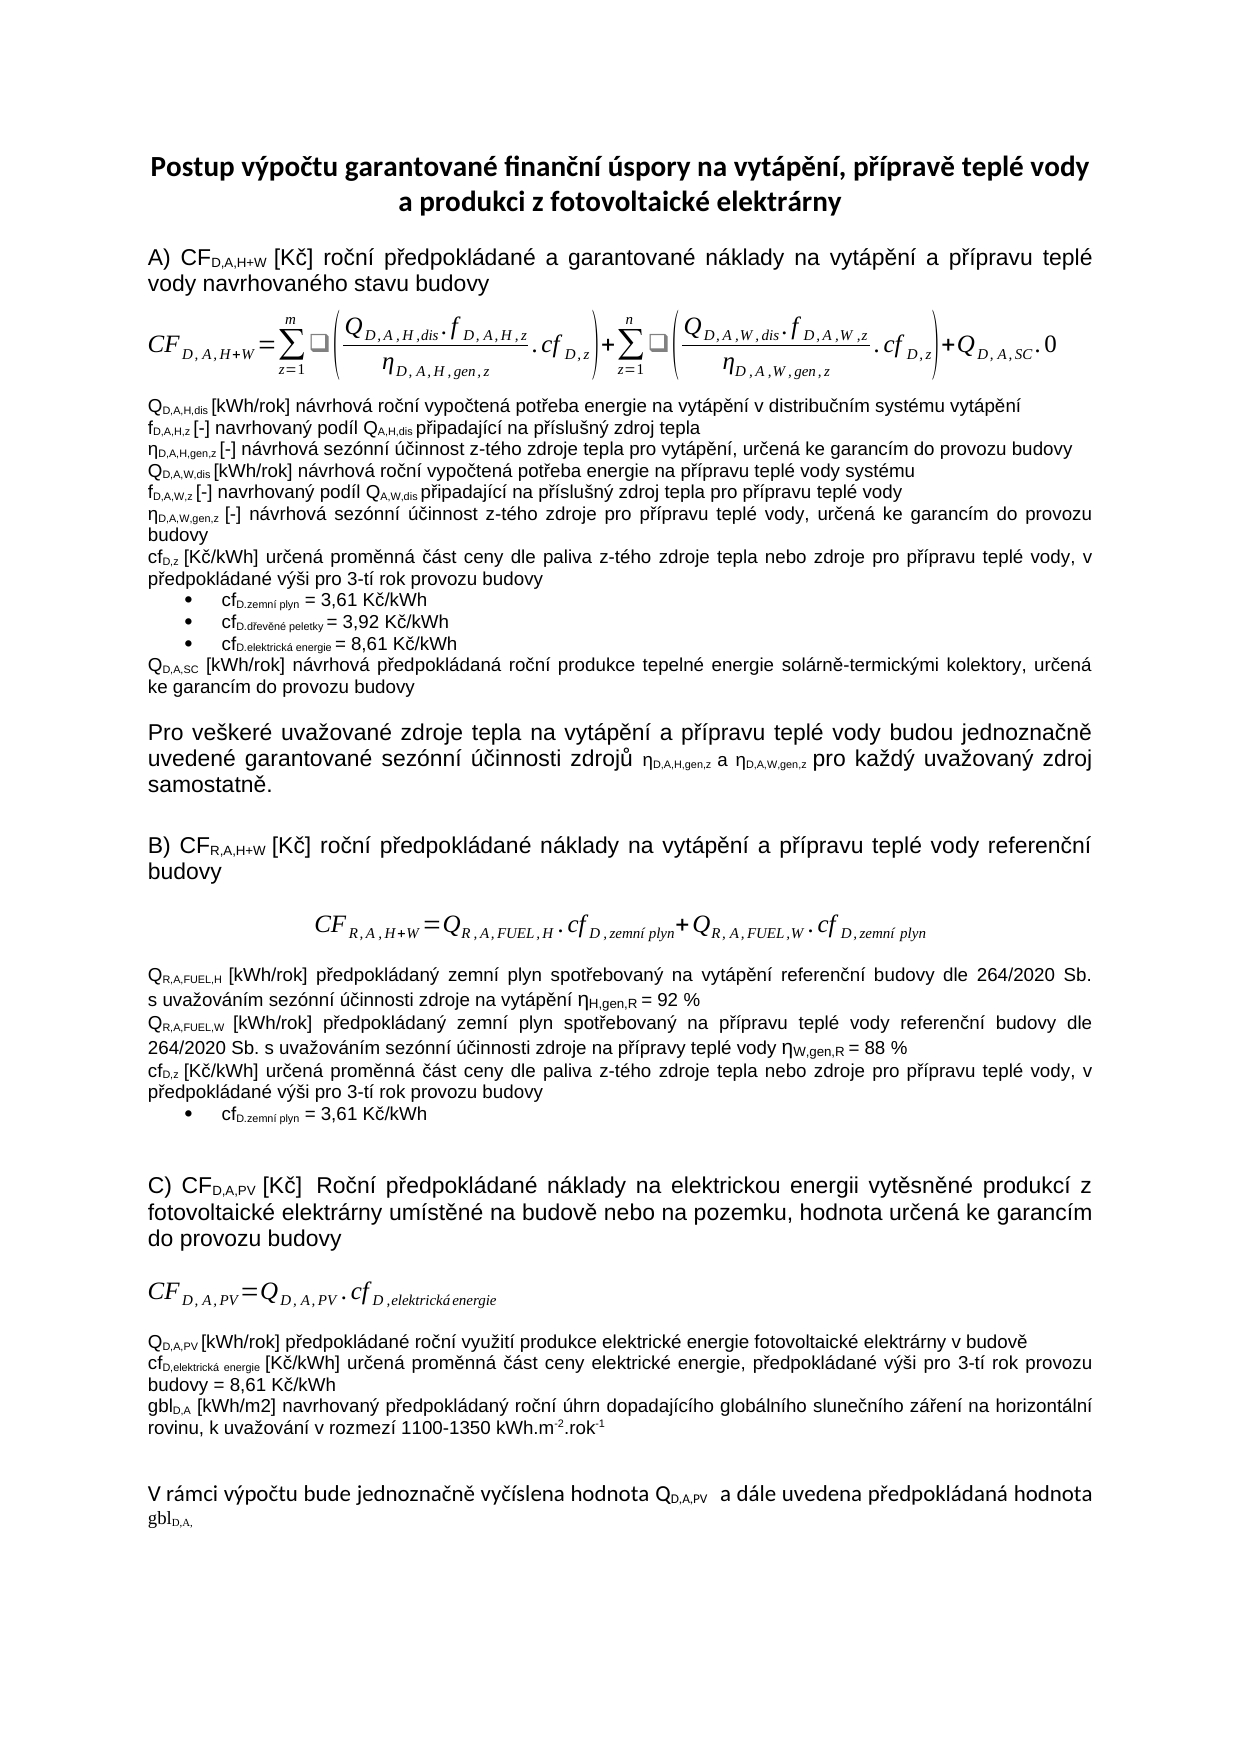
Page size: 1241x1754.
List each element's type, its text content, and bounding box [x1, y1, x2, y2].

list cfD.elektrická energie = 8,61 Kč/kWh [185, 632, 1093, 654]
text ηD,A,W,gen,z [-] návrhová sezónní účinnost z-tého zdroje pro přípravu teplé vody, určená ke garancím do provozu budovy [148, 503, 1093, 546]
text QD,A,W,dis [kWh/rok] návrhová roční vypočtená potřeba energie na přípravu teplé vody systému [148, 459, 1093, 481]
text cfD,elektrická energie [Kč/kWh] určená proměnná část ceny elektrické energie, předpokládané výši pro 3-tí rok provozu budovy = 8,61 Kč/kWh [148, 1352, 1093, 1395]
text QD,A,PV [kWh/rok] předpokládané roční využití produkce elektrické energie fotovoltaické elektrárny v budově [148, 1331, 1093, 1352]
list cfD.zemní plyn = 3,61 Kč/kWh [185, 1103, 1093, 1124]
text V rámci výpočtu bude jednoznačně vyčíslena hodnota QD,A,PV a dále uvedena předpokládaná hodnota gblD,A, [148, 1479, 1093, 1528]
list cfD.zemní plyn = 3,61 Kč/kWh [185, 589, 1093, 611]
text ηD,A,H,gen,z [-] návrhová sezónní účinnost z-tého zdroje tepla pro vytápění, určená ke garancím do provozu budovy [148, 438, 1093, 459]
text cfD,z [Kč/kWh] určená proměnná část ceny dle paliva z-tého zdroje tepla nebo zdroje pro přípravu teplé vody, v předpokládané výši pro 3-tí rok provozu budovy [148, 1059, 1093, 1103]
text gblD,A [kWh/m2] navrhovaný předpokládaný roční úhrn dopadajícího globálního slunečního záření na horizontální rovinu, k uvažování v rozmezí 1100-1350 kWh.m-2.rok-1 [148, 1395, 1093, 1438]
text Pro veškeré uvažované zdroje tepla na vytápění a přípravu teplé vody budou jednoznačně uvedené garantované sezónní účinnosti zdrojů ηD,A,H,gen,z a ηD,A,W,gen,z pro každý uvažovaný zdroj samostatně. [148, 719, 1093, 798]
text QD,A,H,dis [kWh/rok] návrhová roční vypočtená potřeba energie na vytápění v distribučním systému vytápění [148, 395, 1093, 416]
text C) CFD,A,PV [Kč] Roční předpokládané náklady na elektrickou energii vytěsněné produkcí z fotovoltaické elektrárny umístěné na budově nebo na pozemku, hodnota určená ke garancím do provozu budovy [148, 1172, 1093, 1251]
text A) CFD,A,H+W [Kč] roční předpokládané a garantované náklady na vytápění a přípravu teplé vody navrhovaného stavu budovy [148, 244, 1093, 297]
text QR,A,FUEL,W [kWh/rok] předpokládaný zemní plyn spotřebovaný na přípravu teplé vody referenční budovy dle 264/2020 Sb. s uvažováním sezónní účinnosti zdroje na přípravy teplé vody ηW,gen,R = 88 % [148, 1012, 1093, 1059]
text Postup výpočtu garantované finanční úspory na vytápění, přípravě teplé vody a produkci z fotovoltaické elektrárny [148, 148, 1093, 219]
text QD,A,SC [kWh/rok] návrhová předpokládaná roční produkce tepelné energie solárně-termickými kolektory, určená ke garancím do provozu budovy [148, 654, 1093, 697]
text cfD,z [Kč/kWh] určená proměnná část ceny dle paliva z-tého zdroje tepla nebo zdroje pro přípravu teplé vody, v předpokládané výši pro 3-tí rok provozu budovy [148, 546, 1093, 589]
text fD,A,W,z [-] navrhovaný podíl QA,W,dis připadající na příslušný zdroj tepla pro přípravu teplé vody [148, 481, 1093, 503]
text fD,A,H,z [-] navrhovaný podíl QA,H,dis připadající na příslušný zdroj tepla [148, 416, 1093, 438]
list cfD.dřevěné peletky = 3,92 Kč/kWh [185, 611, 1093, 632]
text B) CFR,A,H+W [Kč] roční předpokládané náklady na vytápění a přípravu teplé vody referenční budovy [148, 832, 1093, 884]
text QR,A,FUEL,H [kWh/rok] předpokládaný zemní plyn spotřebovaný na vytápění referenční budovy dle 264/2020 Sb. s uvažováním sezónní účinnosti zdroje na vytápění ηH,gen,R = 92 % [148, 964, 1093, 1012]
